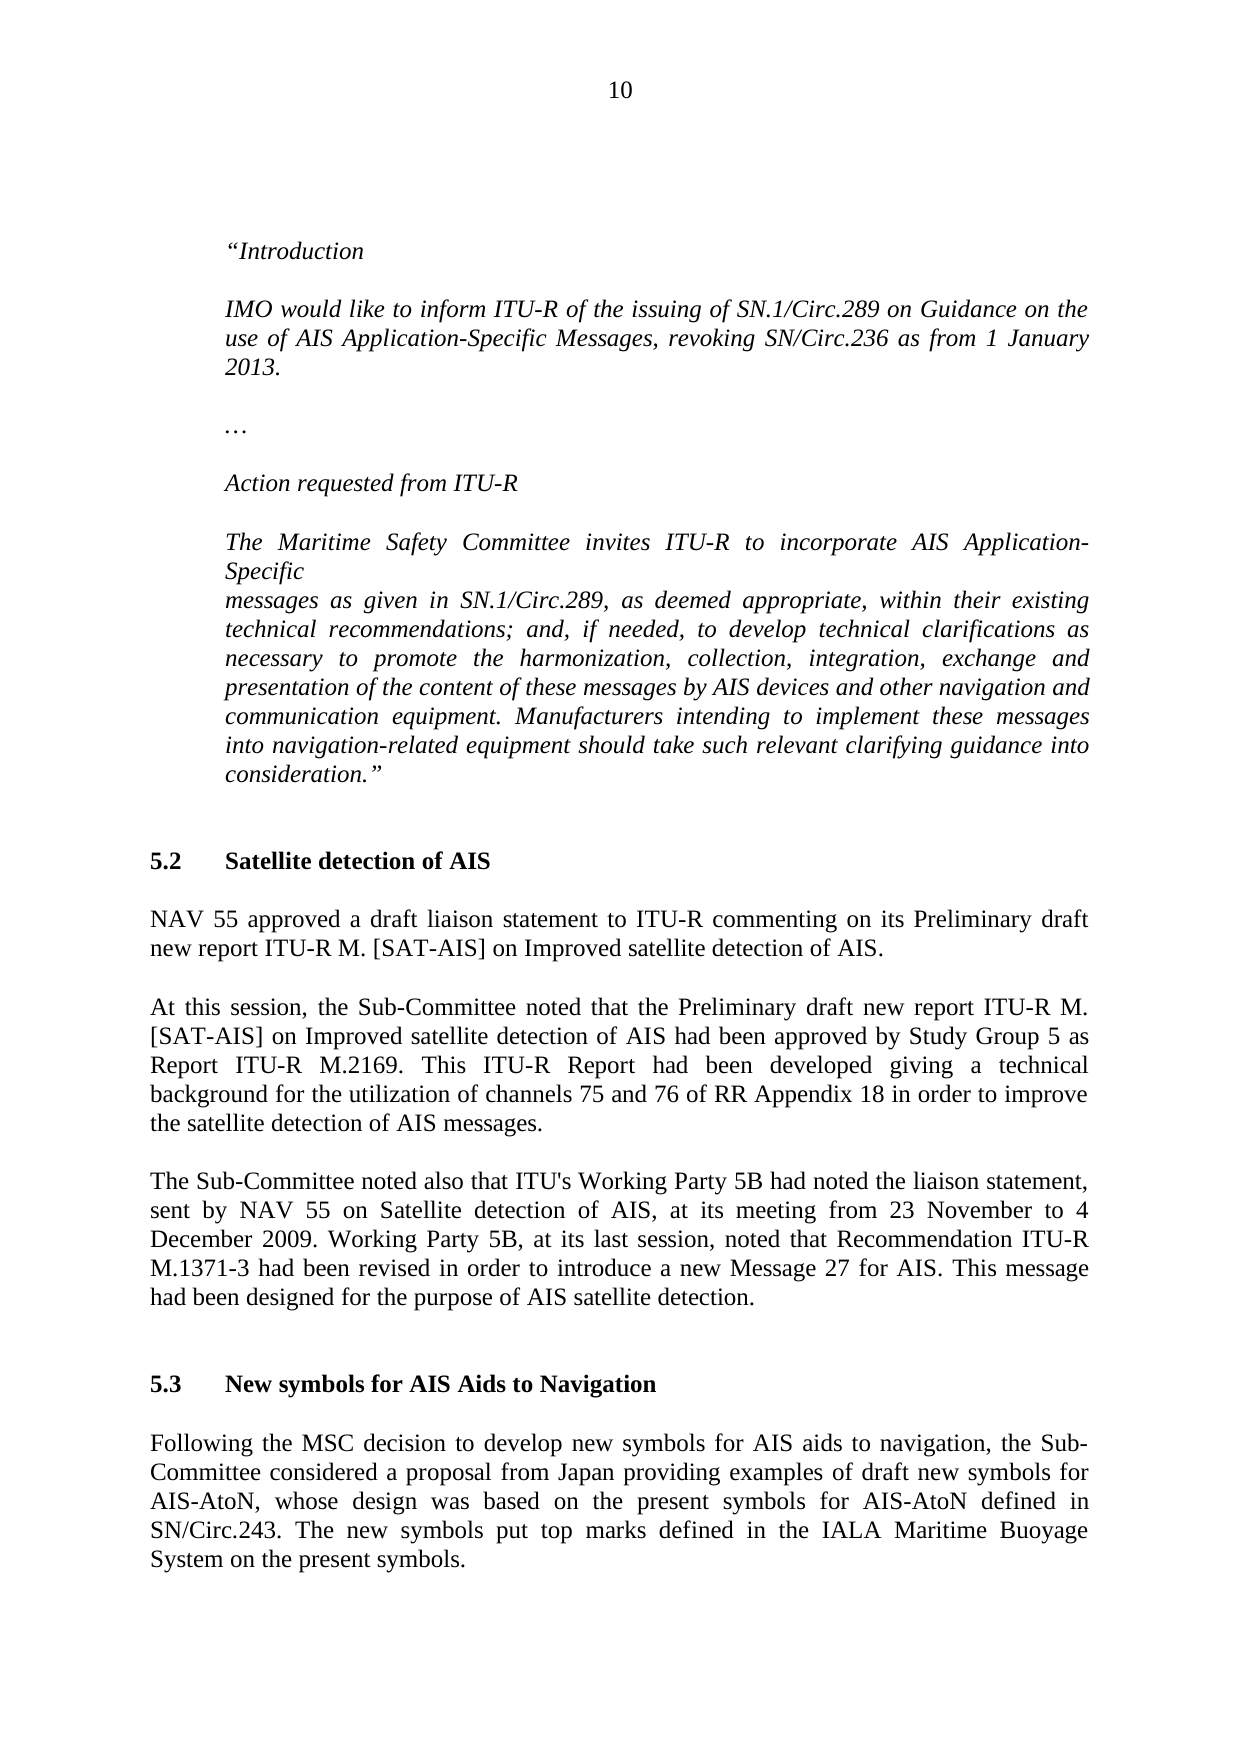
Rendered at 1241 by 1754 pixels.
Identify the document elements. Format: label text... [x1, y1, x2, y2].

text … [225, 410, 1090, 439]
text IMO would like to inform ITU-R of the issuing of SN.1/Circ.289 on Guidance on the use of AIS Application-Specific Messages, revoking SN/Circ.236 as from 1 January 2013. [225, 294, 1090, 381]
text The Maritime Safety Committee invites ITU-R to incorporate AIS Application-Specific [225, 526, 1090, 584]
text Action requested from ITU-R [225, 468, 1090, 497]
text 5.2 Satellite detection of AIS [150, 846, 1090, 875]
text The Sub-Committee noted also that ITU's Working Party 5B had noted the liaison statement, sent by NAV 55 on Satellite detection of AIS, at its meeting from 23 November to 4 December 2009. Working Party 5B, at its last session, noted that Recommendation ITU-R M.1371-3 had been revised in order to introduce a new Message 27 for AIS. This message had been designed for the purpose of AIS satellite detection. [150, 1166, 1090, 1311]
text “Introduction [225, 236, 1090, 265]
text 5.3 New symbols for AIS Aids to Navigation [150, 1369, 1090, 1398]
text NAV 55 approved a draft liaison statement to ITU-R commenting on its Preliminary draft new report ITU-R M. [SAT-AIS] on Improved satellite detection of AIS. [150, 904, 1090, 962]
text Following the MSC decision to develop new symbols for AIS aids to navigation, the Sub-Committee considered a proposal from Japan providing examples of draft new symbols for AIS-AtoN, whose design was based on the present symbols for AIS-AtoN defined in SN/Circ.243. The new symbols put top marks defined in the IALA Maritime Buoyage System on the present symbols. [150, 1427, 1090, 1573]
text At this session, the Sub-Committee noted that the Preliminary draft new report ITU-R M. [SAT-AIS] on Improved satellite detection of AIS had been approved by Study Group 5 as Report ITU-R M.2169. This ITU-R Report had been developed giving a technical background for the utilization of channels 75 and 76 of RR Appendix 18 in order to improve the satellite detection of AIS messages. [150, 991, 1090, 1137]
text messages as given in SN.1/Circ.289, as deemed appropriate, within their existing technical recommendations; and, if needed, to develop technical clarifications as necessary to promote the harmonization, collection, integration, exchange and presentation of the content of these messages by AIS devices and other navigation and communication equipment. Manufacturers intending to implement these messages into navigation-related equipment should take such relevant clarifying guidance into consideration.” [225, 584, 1090, 788]
